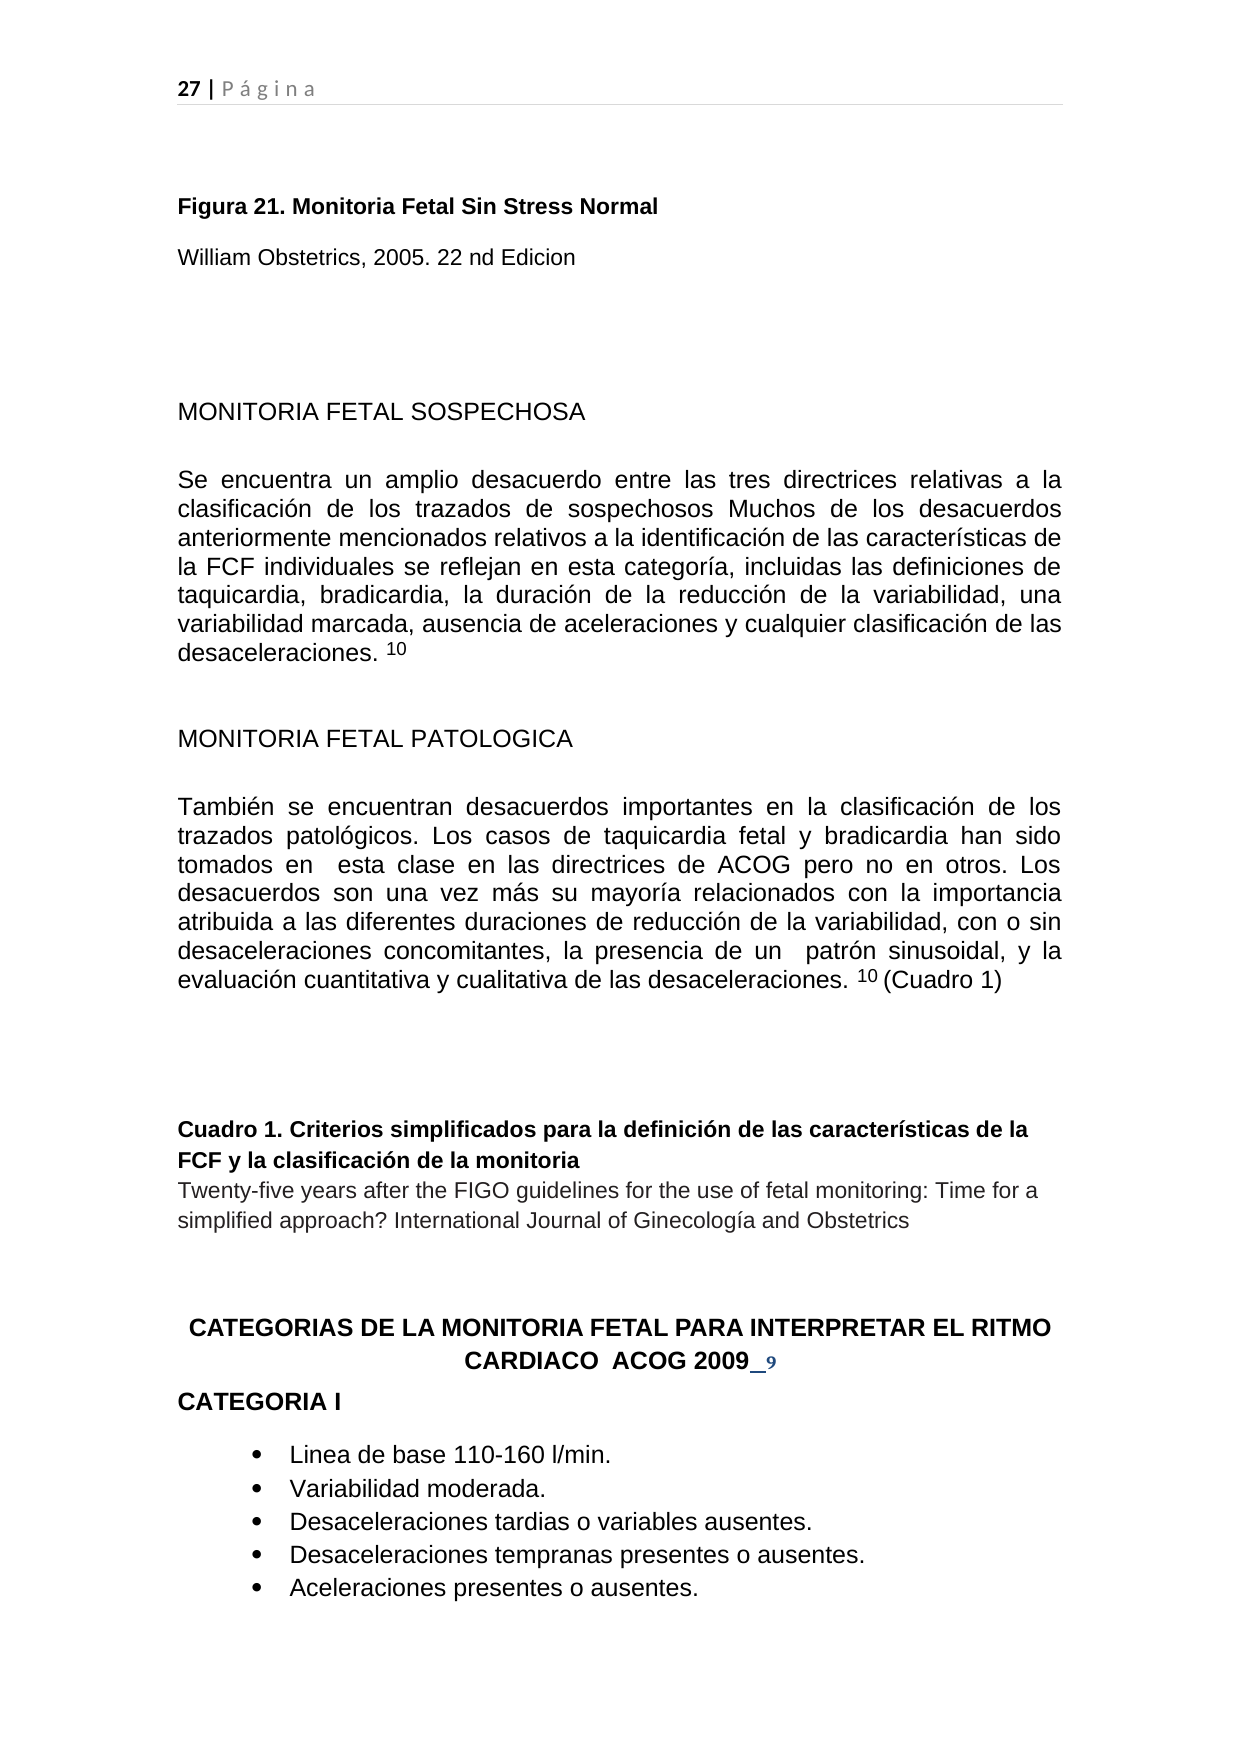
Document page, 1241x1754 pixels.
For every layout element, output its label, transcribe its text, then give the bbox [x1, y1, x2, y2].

text Cuadro 1. Criterios simplificados para la definición de las características de la FCF y la clasificación de la monitoria Twenty-five years after the FIGO guidelines for the use of fetal monitoring: Time for a simplified approach? International Journal of Ginecología and Obstetrics [177, 1116, 1063, 1233]
list Variabilidad moderada. [252, 1473, 1063, 1502]
title CATEGORIAS DE LA MONITORIA FETAL PARA INTERPRETAR EL RITMO CARDIACO ACOG 2009 9 [177, 1313, 1063, 1376]
text William Obstetrics, 2005. 22 nd Edicion [177, 244, 1063, 271]
subtitle MONITORIA FETAL SOSPECHOSA [177, 397, 1063, 426]
text También se encuentran desacuerdos importantes en la clasificación de los trazados patológicos. Los casos de taquicardia fetal y bradicardia han sido tomados en esta clase en las directrices de ACOG pero no en otros. Los desacuerdos son una vez más su mayoría relacionados con la importancia atribuida a las diferentes duraciones de reducción de la variabilidad, con o sin desaceleraciones concomitantes, la presencia de un patrón sinusoidal, y la evaluación cuantitativa y cualitativa de las desaceleraciones. 10 (Cuadro 1) [177, 763, 1063, 993]
list Desaceleraciones tempranas presentes o ausentes. [252, 1540, 1063, 1569]
subtitle MONITORIA FETAL PATOLOGICA [177, 724, 1063, 753]
list Linea de base 110-160 l/min. [252, 1440, 1063, 1469]
text CATEGORIA I [177, 1387, 1063, 1415]
list Aceleraciones presentes o ausentes. [252, 1573, 1063, 1602]
text Figura 21. Monitoria Fetal Sin Stress Normal [177, 193, 1063, 219]
list Desaceleraciones tardias o variables ausentes. [252, 1507, 1063, 1536]
text Se encuentra un amplio desacuerdo entre las tres directrices relativas a la clasificación de los trazados de sospechosos Muchos de los desacuerdos anteriormente mencionados relativos a la identificación de las características de la FCF individuales se reflejan en esta categoría, incluidas las definiciones de taquicardia, bradicardia, la duración de la reducción de la variabilidad, una variabilidad marcada, ausencia de aceleraciones y cualquier clasificación de las desaceleraciones. 10 [177, 437, 1063, 667]
